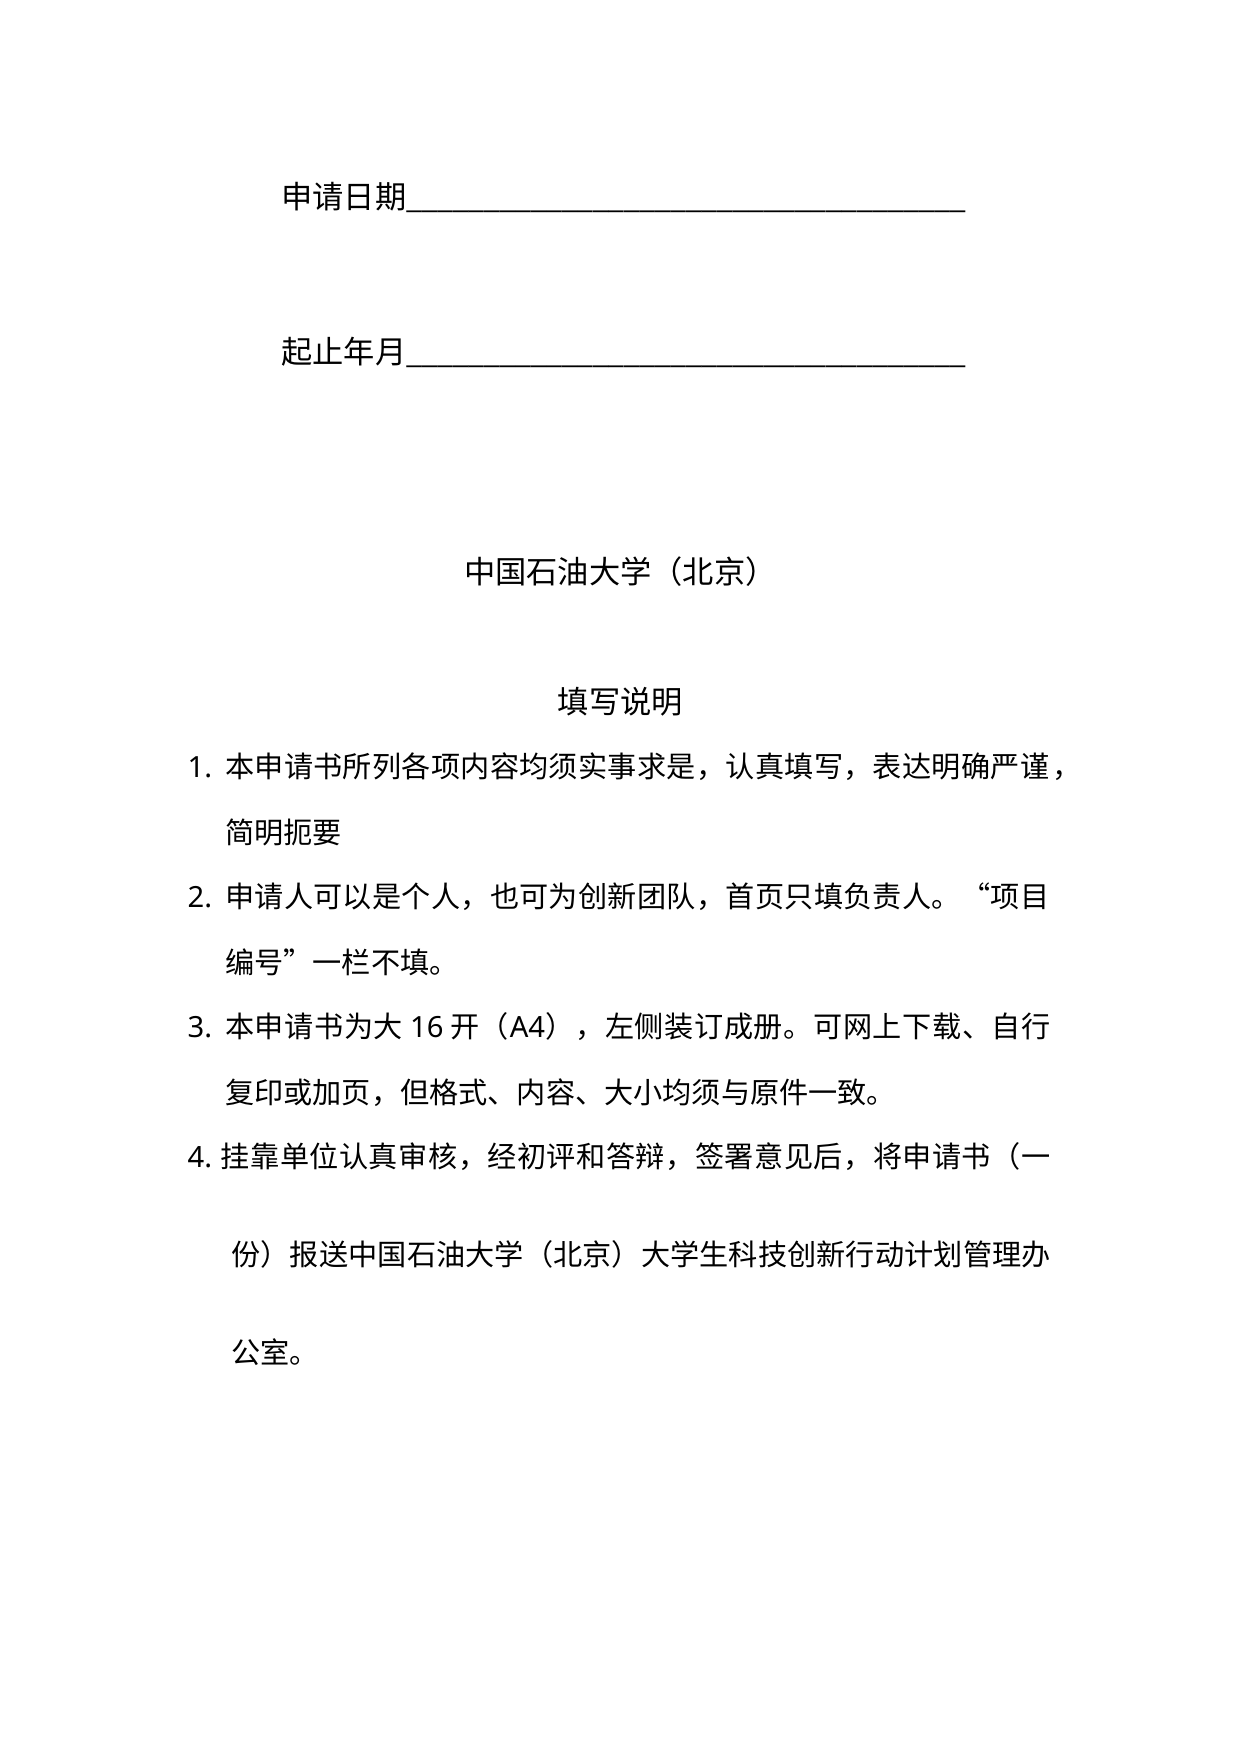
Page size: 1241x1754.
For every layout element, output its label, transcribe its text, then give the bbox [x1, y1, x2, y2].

list 本申请书所列各项内容均须实事求是，认真填写，表达明确严谨，简明扼要 [187, 733, 1053, 863]
text 中国石油大学（北京） [187, 538, 1053, 603]
list 申请人可以是个人，也可为创新团队，首页只填负责人。“项目编号”一栏不填。 [187, 863, 1053, 993]
text 4. 挂靠单位认真审核，经初评和答辩，签署意见后，将申请书（一份）报送中国石油大学（北京）大学生科技创新行动计划管理办公室。 [187, 1123, 1053, 1383]
list 本申请书为大16开（A4），左侧装订成册。可网上下载、自行复印或加页，但格式、内容、大小均须与原件一致。 [187, 993, 1053, 1123]
text 填写说明 [187, 668, 1053, 733]
text 起止年月____________________________________ [187, 317, 1053, 382]
text 申请日期____________________________________ [187, 162, 1053, 227]
